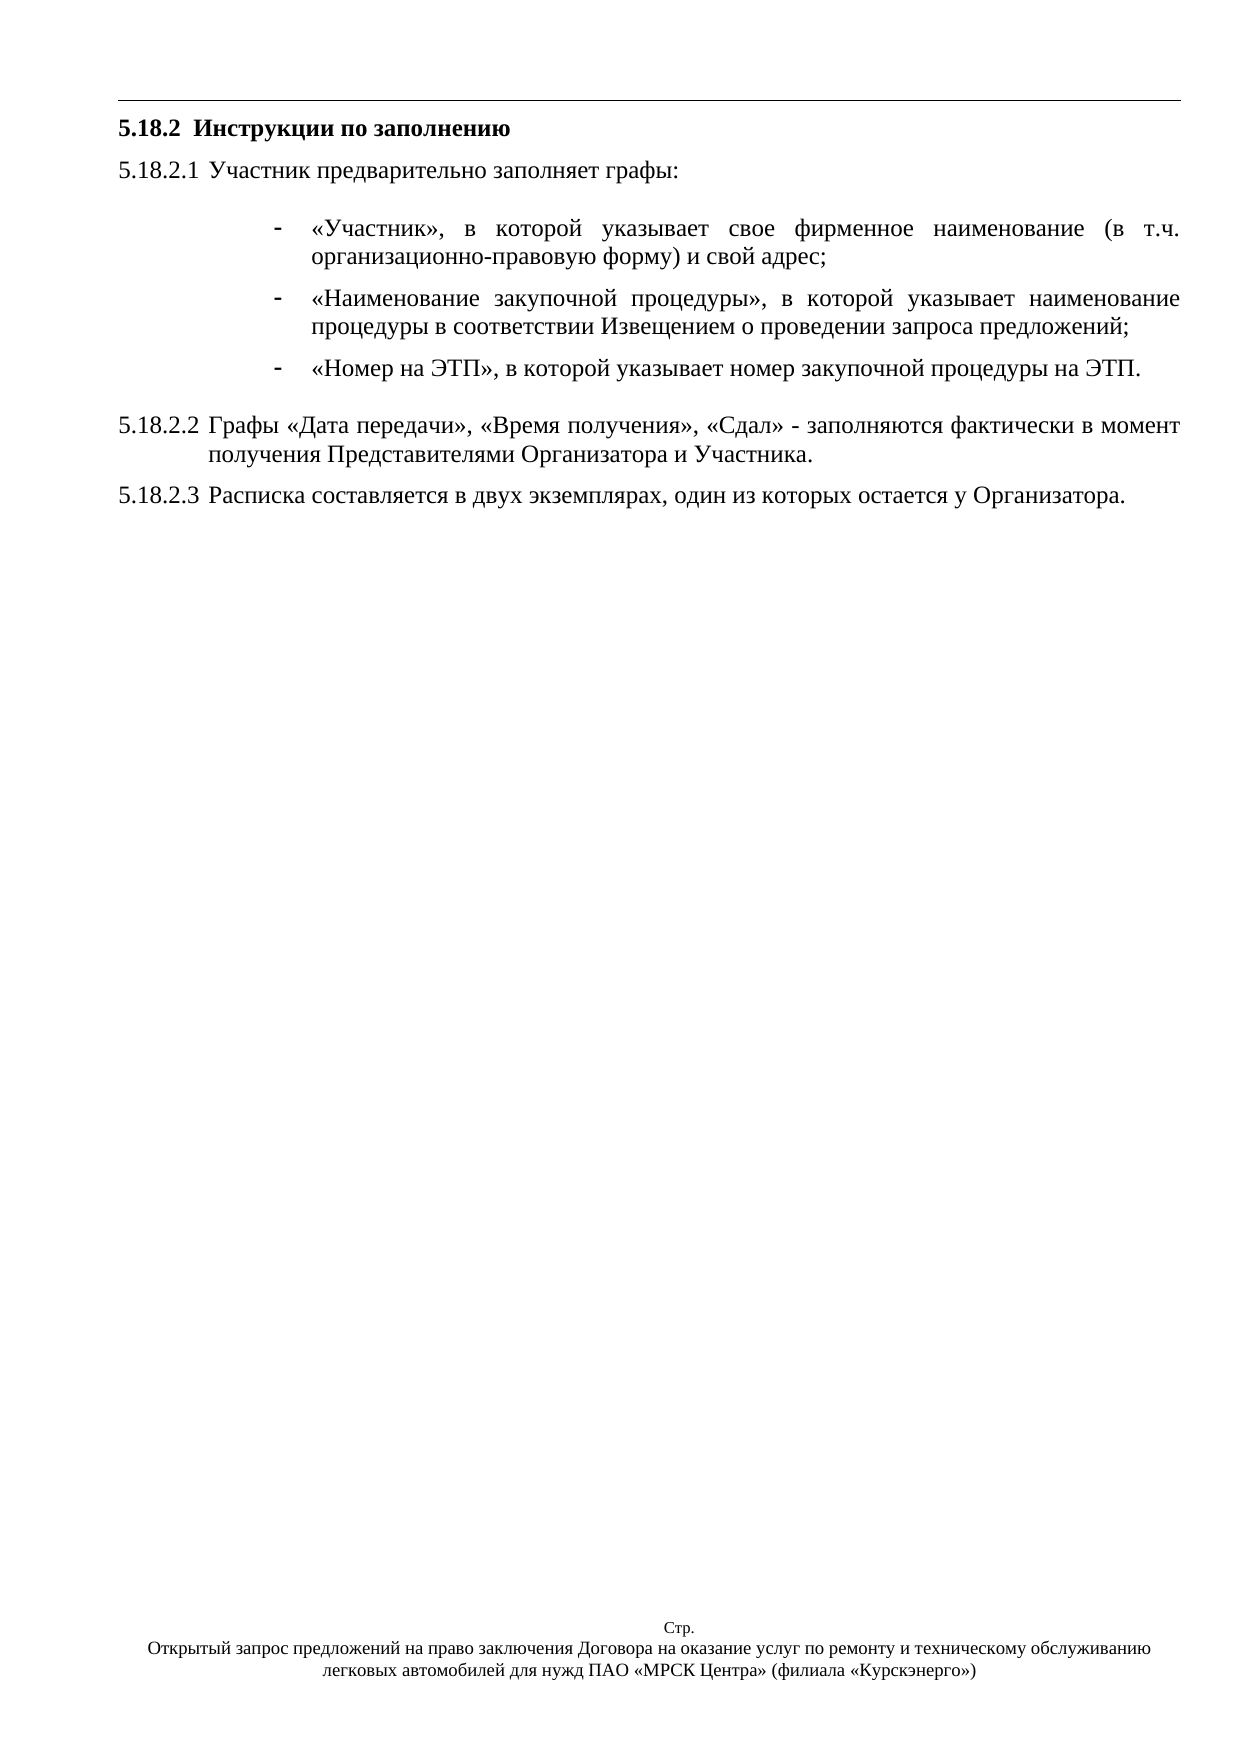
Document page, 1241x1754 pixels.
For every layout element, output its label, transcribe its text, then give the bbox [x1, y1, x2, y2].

list «Номер на ЭТП», в которой указывает номер закупочной процедуры на ЭТП. [274, 353, 1181, 381]
subtitle Инструкции по заполнению [118, 113, 1181, 142]
list «Наименование закупочной процедуры», в которой указывает наименование процедуры в соответствии Извещением о проведении запроса предложений; [274, 283, 1181, 340]
list Участник предварительно заполняет графы: [118, 155, 1181, 183]
list Графы «Дата передачи», «Время получения», «Сдал» - заполняются фактически в момент получения Представителями Организатора и Участника. [118, 411, 1181, 468]
list Расписка составляется в двух экземплярах, один из которых остается у Организатора. [118, 481, 1181, 509]
list «Участник», в которой указывает свое фирменное наименование (в т.ч. организационно-правовую форму) и свой адрес; [274, 213, 1181, 270]
